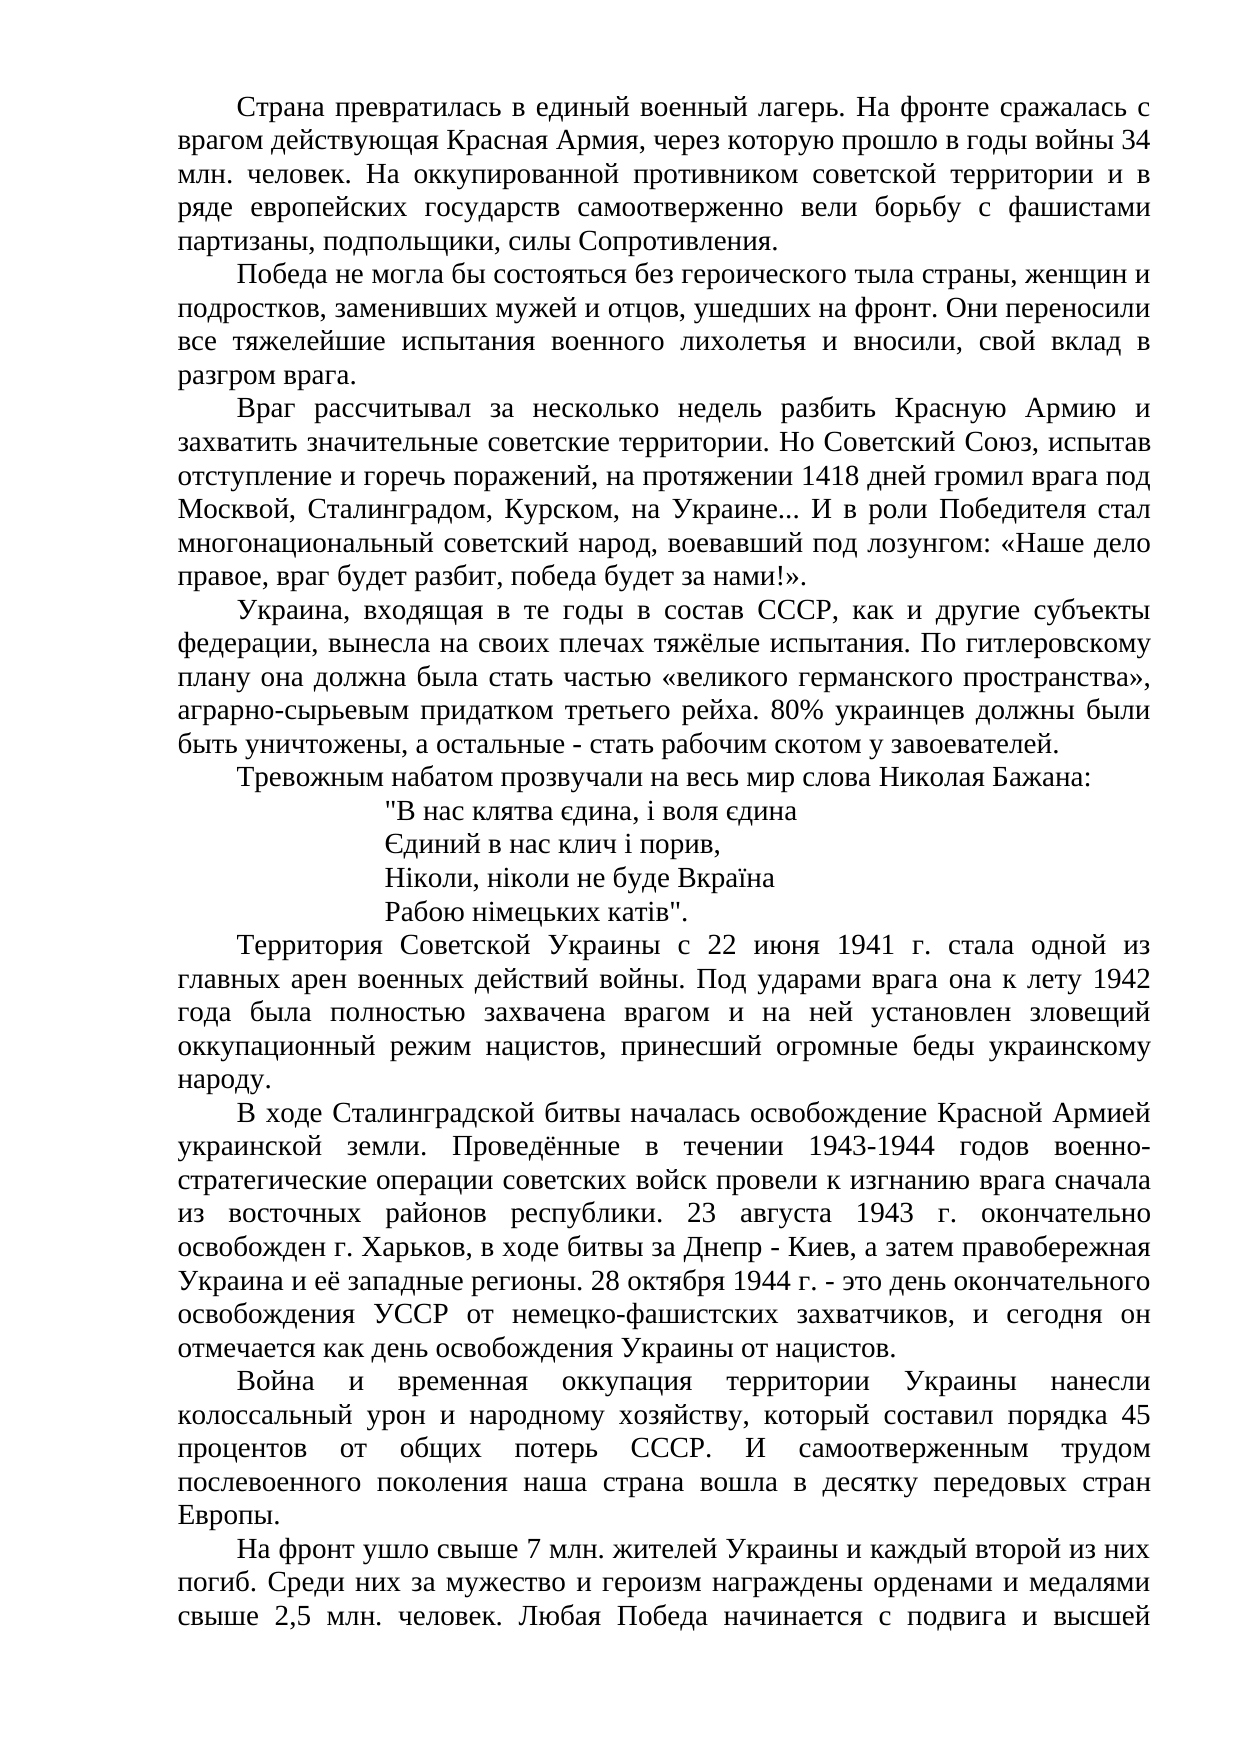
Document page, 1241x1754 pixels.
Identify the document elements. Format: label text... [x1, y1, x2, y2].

text В ходе Сталинградской битвы началась освобождение Красной Армией украинской земли. Проведённые в течении 1943-1944 годов военно-стратегические операции советских войск провели к изгнанию врага сначала из восточных районов республики. 23 августа 1943 г. окончательно освобожден г. Харьков, в ходе битвы за Днепр - Киев, а затем правобережная Украина и её западные регионы. 28 октября 1944 г. - это день окончательного освобождения УССР от немецко-фашистских захватчиков, и сегодня он отмечается как день освобождения Украины от нацистов. [177, 1095, 1152, 1363]
text Враг рассчитывал за несколько недель разбить Красную Армию и захватить значительные советские территории. Но Советский Союз, испытав отступление и горечь поражений, на протяжении 1418 дней громил врага под Москвой, Сталинградом, Курском, на Украине... И в роли Победителя стал многонациональный советский народ, воевавший под лозунгом: «Наше дело правое, враг будет разбит, победа будет за нами!». [177, 391, 1152, 592]
text "В нас клятва єдина, i воля єдина [177, 793, 1152, 827]
text Ніколи, ніколи не буде Вкраїна [177, 860, 1152, 894]
text Страна превратилась в единый военный лагерь. На фронте сражалась с врагом действующая Красная Армия, через которую прошло в годы войны 34 млн. человек. На оккупированной противником советской территории и в ряде европейских государств самоотверженно вели борьбу с фашистами партизаны, подпольщики, силы Сопротивления. [177, 89, 1152, 256]
text Победа не могла бы состояться без героического тыла страны, женщин и подростков, заменивших мужей и отцов, ушедших на фронт. Они переносили все тяжелейшие испытания военного лихолетья и вносили, свой вклад в разгром врага. [177, 256, 1152, 391]
text Тревожным набатом прозвучали на весь мир слова Николая Бажана: [177, 759, 1152, 793]
text Территория Советской Украины с 22 июня 1941 г. стала одной из главных арен военных действий войны. Под ударами врага она к лету 1942 года была полностью захвачена врагом и на ней установлен зловещий оккупационный режим нацистов, принесший огромные беды украинскому народу. [177, 927, 1152, 1095]
text Єдиний в нас клич i порив, [177, 827, 1152, 860]
text Украина, входящая в те годы в состав СССР, как и другие субъекты федерации, вынесла на своих плечах тяжёлые испытания. По гитлеровскому плану она должна была стать частью «великого германского пространства», аграрно-сырьевым придатком третьего рейха. 80% украинцев должны были быть уничтожены, а остальные - стать рабочим скотом у завоевателей. [177, 592, 1152, 759]
text Война и временная оккупация территории Украины нанесли колоссальный урон и народному хозяйству, который составил порядка 45 процентов от общих потерь СССР. И самоотверженным трудом послевоенного поколения наша страна вошла в десятку передовых стран Европы. [177, 1363, 1152, 1531]
text Рабою німецьких катів". [177, 894, 1152, 927]
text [177, 1531, 1152, 1632]
